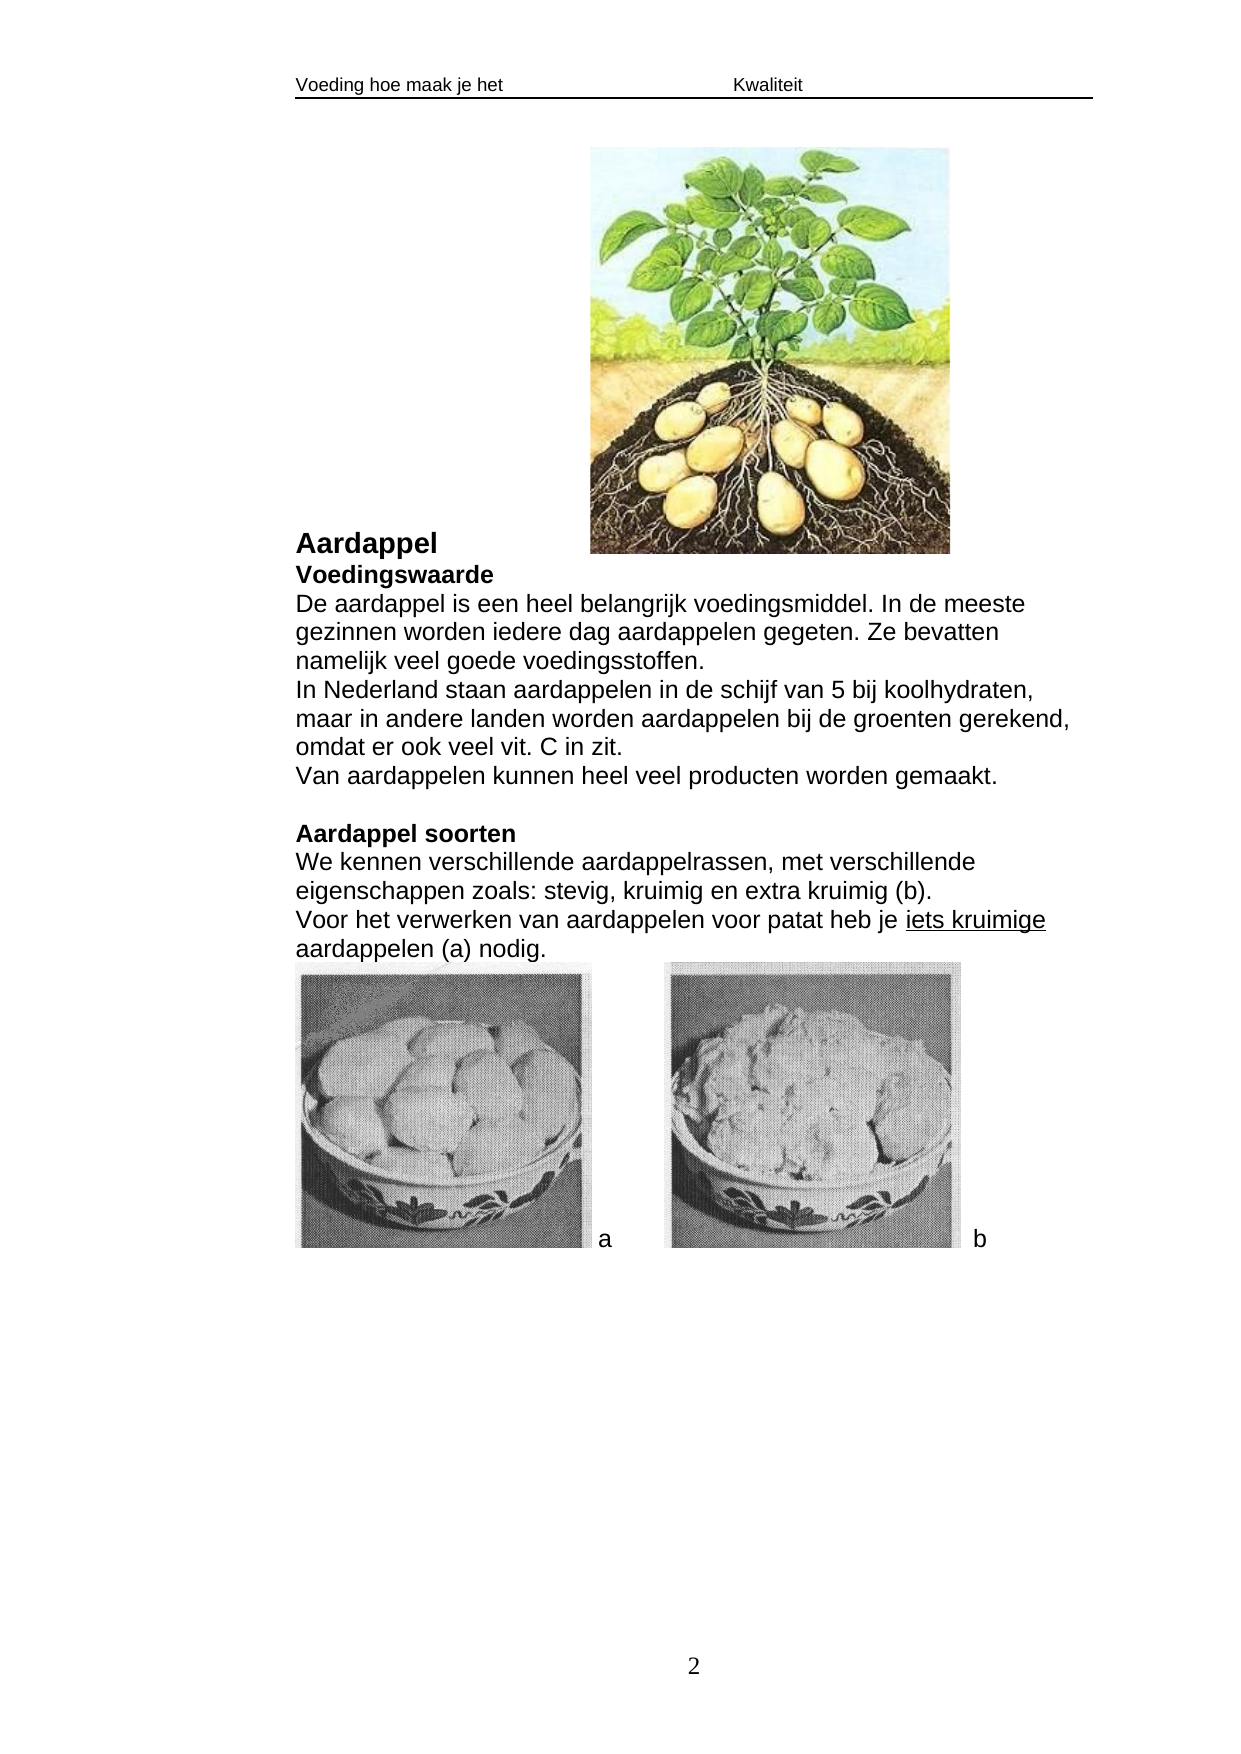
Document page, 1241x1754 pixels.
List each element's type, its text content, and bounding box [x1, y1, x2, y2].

text Voor het verwerken van aardappelen voor patat heb je iets kruimige aardappelen (a) nodig. [295, 905, 1093, 962]
text Van aardappelen kunnen heel veel producten worden gemaakt. [295, 761, 1093, 790]
text We kennen verschillende aardappelrassen, met verschillende eigenschappen zoals: stevig, kruimig en extra kruimig (b). [295, 847, 1093, 905]
text De aardappel is een heel belangrijk voedingsmiddel. In de meeste gezinnen worden iedere dag aardappelen gegeten. Ze bevatten namelijk veel goede voedingsstoffen. [295, 588, 1093, 675]
picture [590, 147, 951, 554]
text Aardappel soorten [295, 818, 1093, 847]
text Voedingswaarde [295, 560, 1093, 588]
picture [664, 962, 961, 1248]
picture [295, 962, 592, 1248]
text In Nederland staan aardappelen in de schijf van 5 bij koolhydraten, maar in andere landen worden aardappelen bij de groenten gerekend, omdat er ook veel vit. C in zit. [295, 675, 1093, 761]
